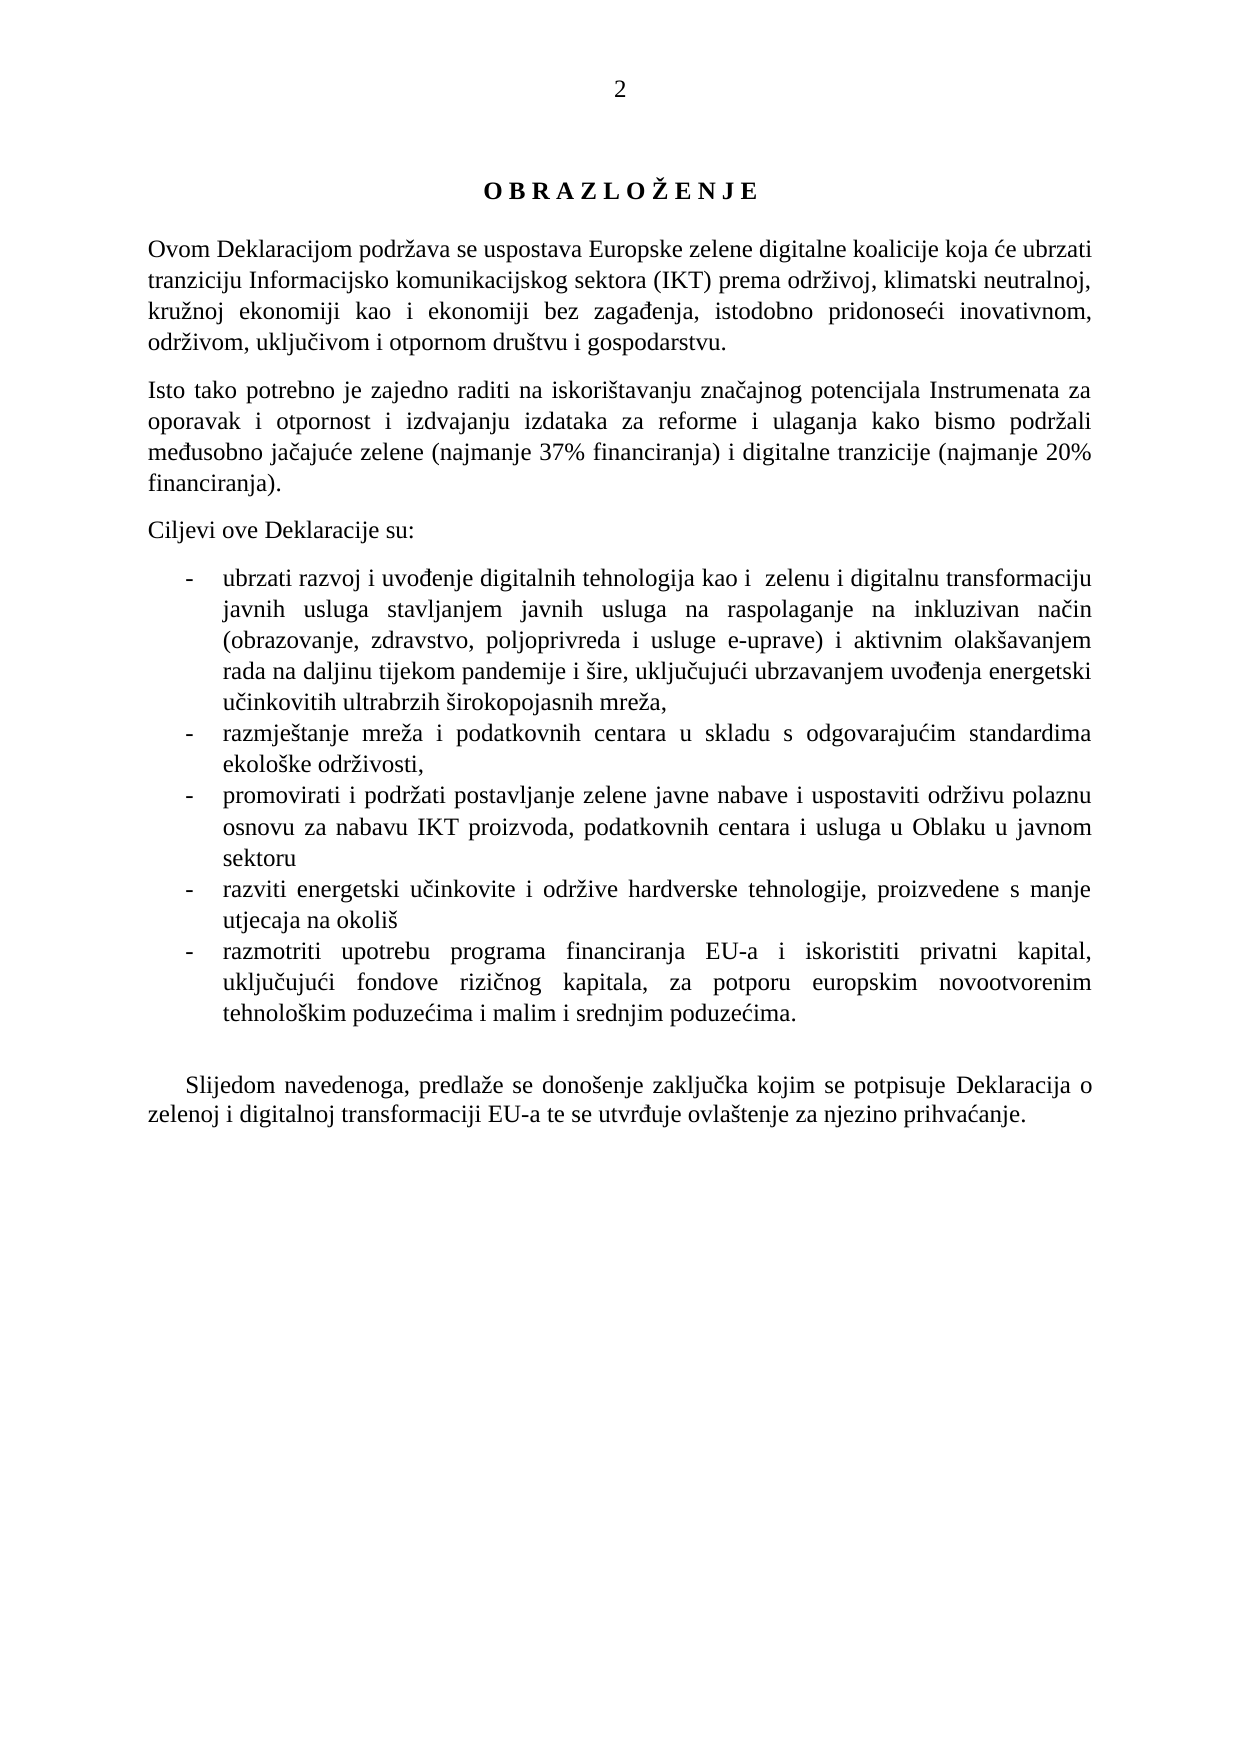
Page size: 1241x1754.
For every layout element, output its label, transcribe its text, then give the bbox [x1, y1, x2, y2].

list ubrzati razvoj i uvođenje digitalnih tehnologija kao i zelenu i digitalnu transformaciju javnih usluga stavljanjem javnih usluga na raspolaganje na inkluzivan način (obrazovanje, zdravstvo, poljoprivreda i usluge e-uprave) i aktivnim olakšavanjem rada na daljinu tijekom pandemije i šire, uključujući ubrzavanjem uvođenja energetski učinkovitih ultrabrzih širokopojasnih mreža, [185, 563, 1092, 716]
list razmještanje mreža i podatkovnih centara u skladu s odgovarajućim standardima ekološke održivosti, [185, 718, 1092, 778]
list razviti energetski učinkovite i održive hardverske tehnologije, proizvedene s manje utjecaja na okoliš [185, 874, 1092, 933]
text Ovom Deklaracijom podržava se uspostava Europske zelene digitalne koalicije koja će ubrzati tranziciju Informacijsko komunikacijskog sektora (IKT) prema održivoj, klimatski neutralnoj, kružnoj ekonomiji kao i ekonomiji bez zagađenja, istodobno pridonoseći inovativnom, održivom, uključivom i otpornom društvu i gospodarstvu. [148, 234, 1092, 356]
text O B R A Z L O Ž E N J E [148, 176, 1092, 205]
list promovirati i podržati postavljanje zelene javne nabave i uspostaviti održivu polaznu osnovu za nabavu IKT proizvoda, podatkovnih centara i usluga u Oblaku u javnom sektoru [185, 781, 1092, 871]
text Isto tako potrebno je zajedno raditi na iskorištavanju značajnog potencijala Instrumenata za oporavak i otpornost i izdvajanju izdataka za reforme i ulaganja kako bismo podržali međusobno jačajuće zelene (najmanje 37% financiranja) i digitalne tranzicije (najmanje 20% financiranja). [148, 375, 1092, 497]
text Slijedom navedenoga, predlaže se donošenje zaključka kojim se potpisuje Deklaracija o zelenoj i digitalnoj transformaciji EU-a te se utvrđuje ovlaštenje za njezino prihvaćanje. [148, 1070, 1092, 1128]
list razmotriti upotrebu programa financiranja EU-a i iskoristiti privatni kapital, uključujući fondove rizičnog kapitala, za potporu europskim novootvorenim tehnološkim poduzećima i malim i srednjim poduzećima. [185, 936, 1092, 1027]
text Ciljevi ove Deklaracije su: [148, 516, 1092, 544]
